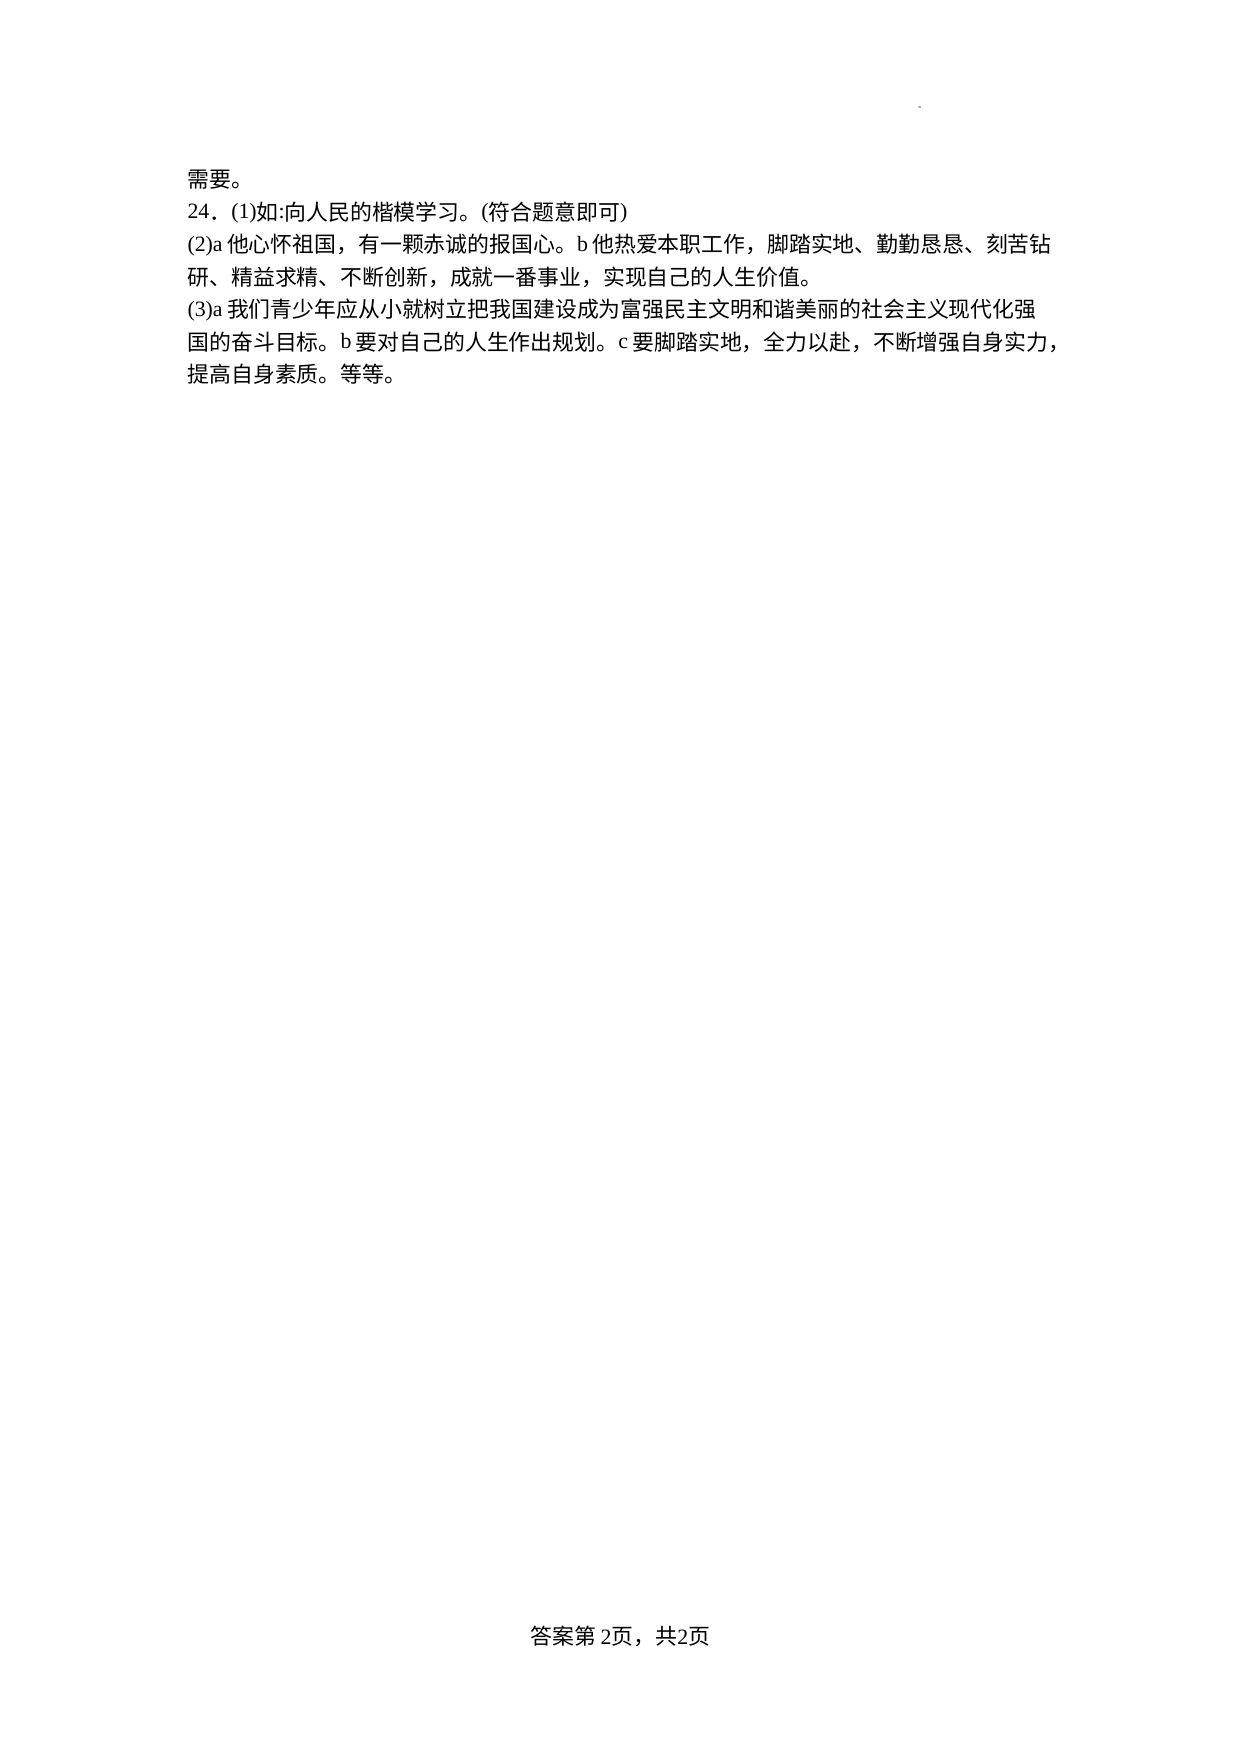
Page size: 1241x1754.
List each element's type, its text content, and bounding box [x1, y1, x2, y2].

text 24．(1)如:向人民的楷模学习。(符合题意即可) [187, 194, 1053, 227]
text (2)a他心怀祖国，有一颗赤诚的报国心。b他热爱本职工作，脚踏实地、勤勤恳恳、刻苦钻研、精益求精、不断创新，成就一番事业，实现自己的人生价值。 [187, 227, 1053, 292]
text (3)a我们青少年应从小就树立把我国建设成为富强民主文明和谐美丽的社会主义现代化强国的奋斗目标。b要对自己的人生作出规划。c要脚踏实地，全力以赴，不断增强自身实力，提高自身素质。等等。 [187, 292, 1053, 389]
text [187, 162, 1053, 194]
